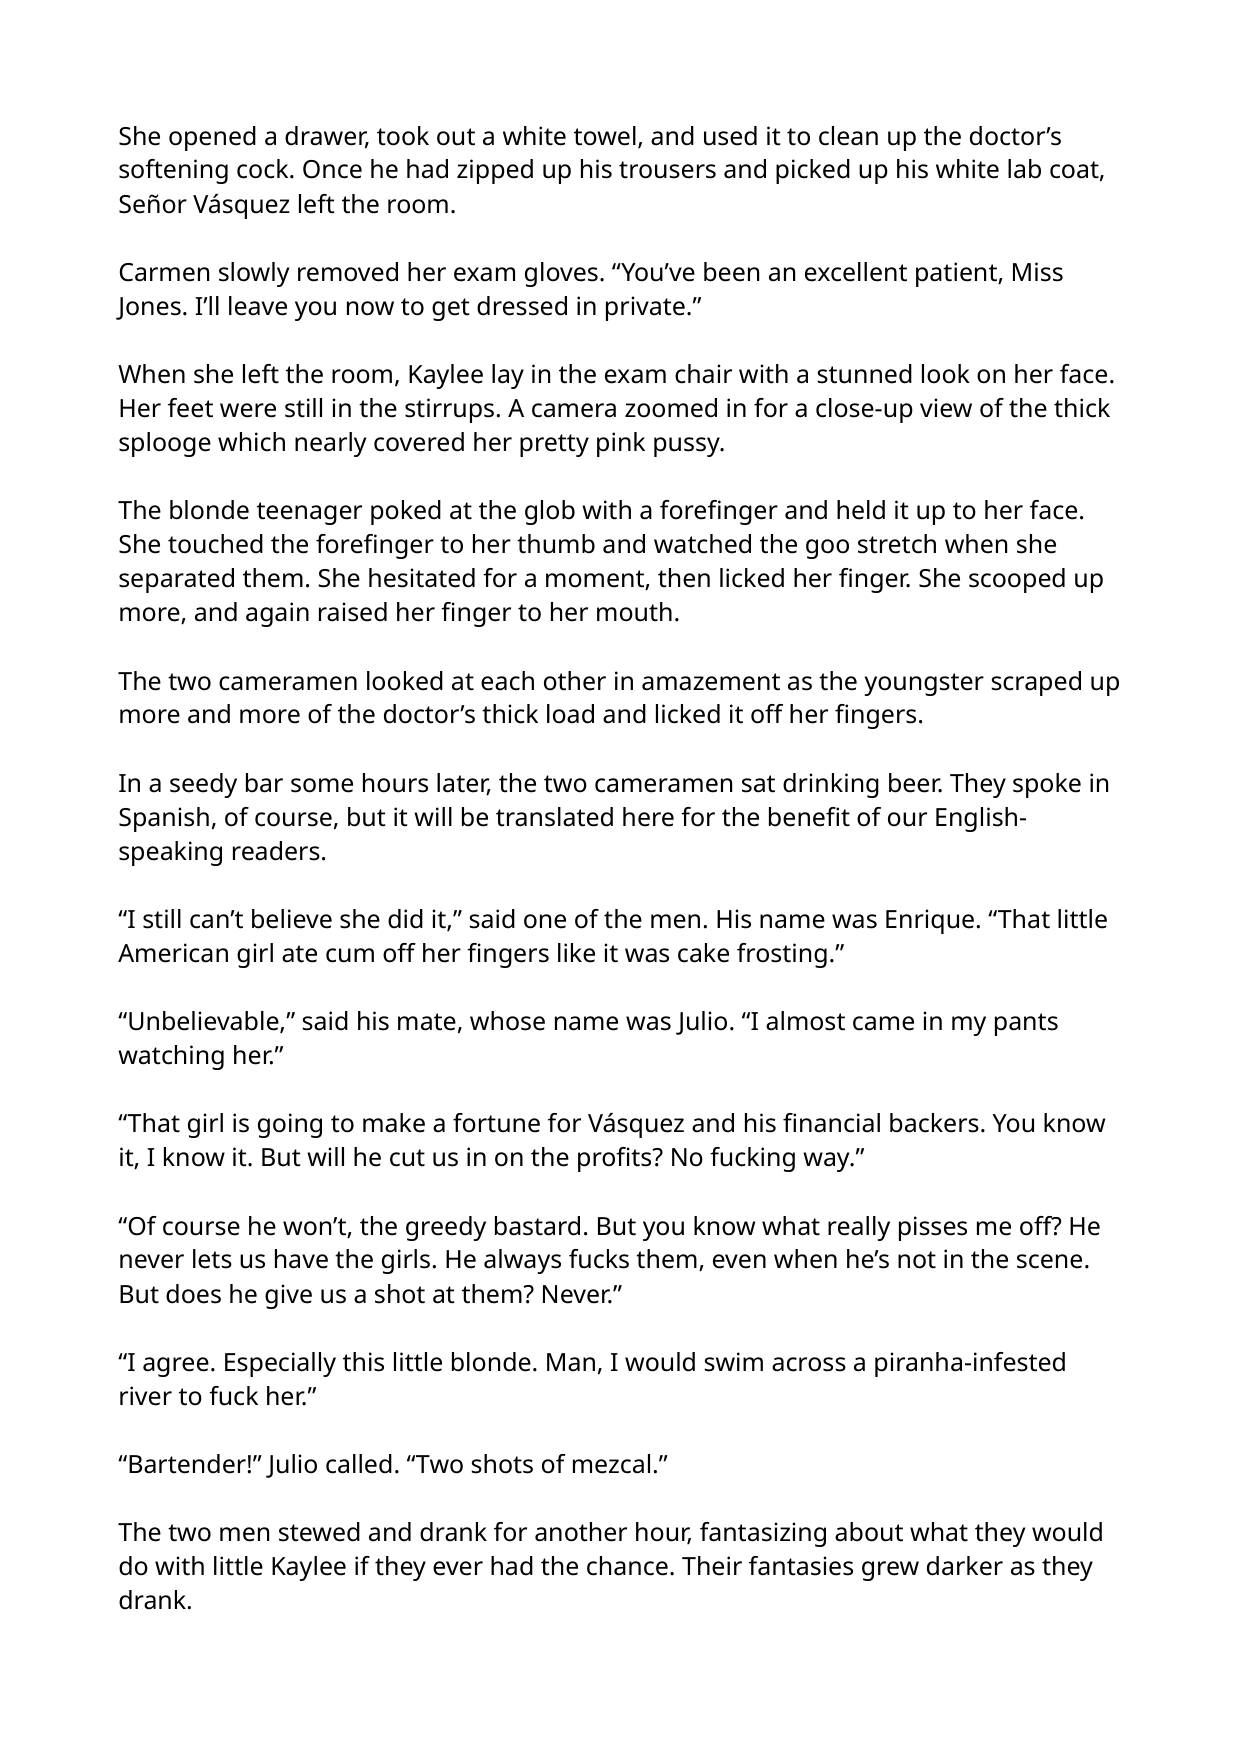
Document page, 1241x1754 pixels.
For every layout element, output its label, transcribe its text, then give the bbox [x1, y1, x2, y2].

text In a seedy bar some hours later, the two cameramen sat drinking beer. They spoke in Spanish, of course, but it will be translated here for the benefit of our English-speaking readers. [118, 765, 1122, 867]
text When she left the room, Kaylee lay in the exam chair with a stunned look on her face. Her feet were still in the stirrups. A camera zoomed in for a close-up view of the thick splooge which nearly covered her pretty pink pussy. [118, 357, 1122, 459]
text “I agree. Especially this little blonde. Man, I would swim across a piranha-infested river to fuck her.” [118, 1344, 1122, 1412]
text “Unbelievable,” said his mate, whose name was Julio. “I almost came in my pants watching her.” [118, 1004, 1122, 1072]
text “That girl is going to make a fortune for Vásquez and his financial backers. You know it, I know it. But will he cut us in on the profits? No fucking way.” [118, 1106, 1122, 1174]
text The blonde teenager poked at the glob with a forefinger and held it up to her face. She touched the forefinger to her thumb and watched the goo stretch when she separated them. She hesitated for a moment, then licked her finger. She scooped up more, and again raised her finger to her mouth. [118, 493, 1122, 629]
text “I still can’t believe she did it,” said one of the men. His name was Enrique. “That little American girl ate cum off her fingers like it was cake frosting.” [118, 902, 1122, 970]
text Carmen slowly removed her exam gloves. “You’ve been an excellent patient, Miss Jones. I’ll leave you now to get dressed in private.” [118, 254, 1122, 322]
text “Of course he won’t, the greedy bastard. But you know what really pisses me off? He never lets us have the girls. He always fucks them, even when he’s not in the scene. But does he give us a shot at them? Never.” [118, 1208, 1122, 1310]
text The two cameramen looked at each other in amazement as the youngster scraped up more and more of the doctor’s thick load and licked it off her fingers. [118, 663, 1122, 731]
text The two men stewed and drank for another hour, fantasizing about what they would do with little Kaylee if they ever had the chance. Their fantasies grew darker as they drank. [118, 1515, 1122, 1617]
text She opened a drawer, took out a white towel, and used it to clean up the doctor’s softening cock. Once he had zipped up his trousers and picked up his white lab coat, Señor Vásquez left the room. [118, 118, 1122, 220]
text “Bartender!” Julio called. “Two shots of mezcal.” [118, 1447, 1122, 1481]
